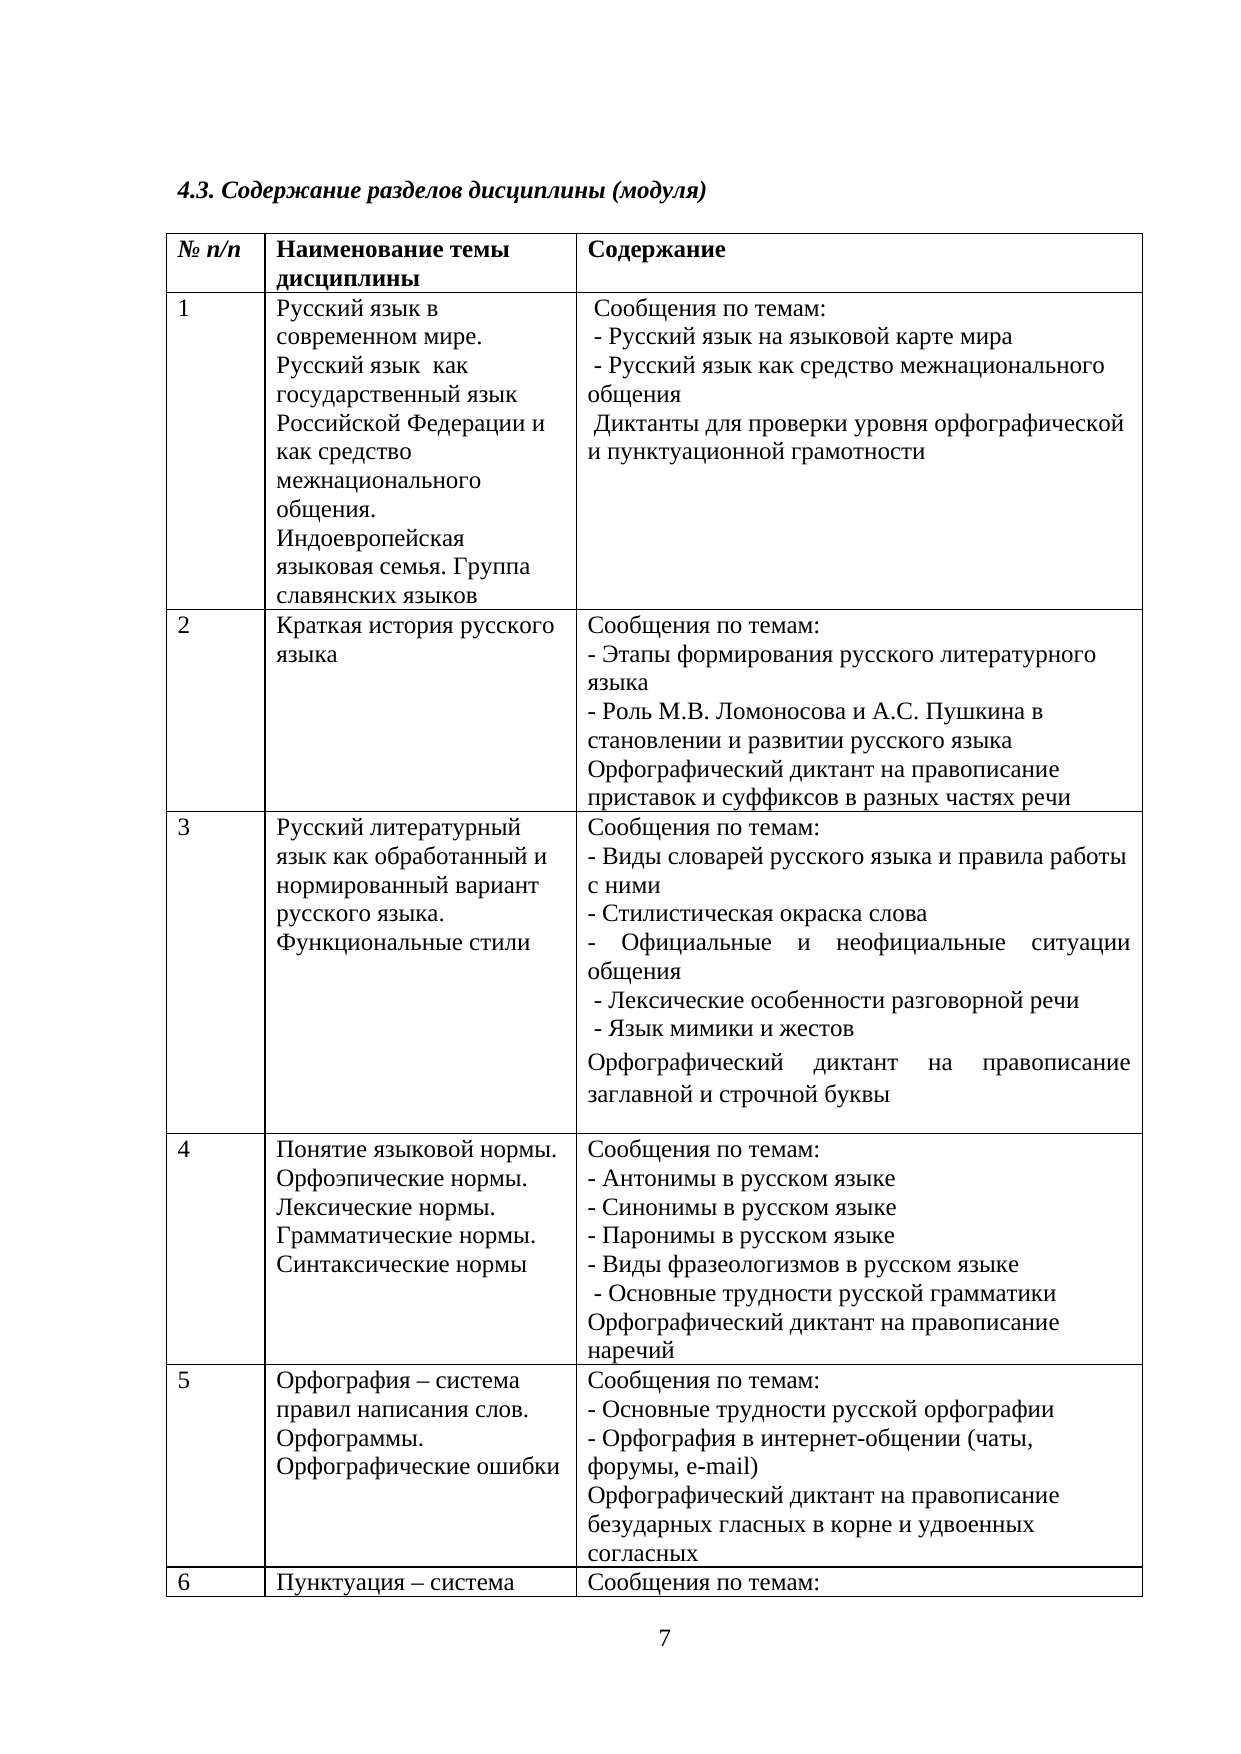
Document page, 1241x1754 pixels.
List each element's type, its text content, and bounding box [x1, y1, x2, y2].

table_cell 6 [167, 1568, 264, 1596]
text 4.3. Содержание разделов дисциплины (модуля) [177, 176, 1152, 204]
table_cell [266, 1568, 576, 1596]
table_header Содержание [577, 234, 1142, 292]
table_cell Сообщения по темам: - Виды словарей русского языка и правила работы с ними - Стилистическая окраска слова - Официальные и неофициальные ситуации общения - Лексические особенности разговорной речи - Язык мимики и жестов Орфографический диктант на правописание заглавной и строчной буквы [577, 812, 1142, 1133]
table_cell Сообщения по темам: - Основные трудности русской орфографии - Орфография в интернет-общении (чаты, форумы, e-mail) Орфографический диктант на правописание безударных гласных в корне и удвоенных согласных [577, 1365, 1142, 1566]
table_header Наименование темы дисциплины [266, 234, 576, 292]
table_cell Сообщения по темам: - Русский язык на языковой карте мира - Русский язык как средство межнационального общения Диктанты для проверки уровня орфографической и пунктуационной грамотности [577, 293, 1142, 609]
table_cell Сообщения по темам: - Антонимы в русском языке - Синонимы в русском языке - Паронимы в русском языке - Виды фразеологизмов в русском языке - Основные трудности русской грамматики Орфографический диктант на правописание наречий [577, 1134, 1142, 1364]
table_cell Понятие языковой нормы. Орфоэпические нормы. Лексические нормы. Грамматические нормы. Синтаксические нормы [266, 1134, 576, 1364]
table_cell 3 [167, 812, 264, 1133]
table_cell 5 [167, 1365, 264, 1566]
table_header № п/п [167, 234, 264, 292]
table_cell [577, 1568, 1142, 1596]
table_cell Сообщения по темам: - Этапы формирования русского литературного языка - Роль М.В. Ломоносова и А.С. Пушкина в становлении и развитии русского языка Орфографический диктант на правописание приставок и суффиксов в разных частях речи [577, 610, 1142, 811]
table_cell Русский литературный язык как обработанный и нормированный вариант русского языка. Функциональные стили [266, 812, 576, 1133]
table_cell Краткая история русского языка [266, 610, 576, 811]
table_cell Орфография – система правил написания слов. Орфограммы. Орфографические ошибки [266, 1365, 576, 1566]
table_cell 2 [167, 610, 264, 811]
table_cell 1 [167, 293, 264, 609]
table_cell 4 [167, 1134, 264, 1364]
table_cell Русский язык в современном мире. Русский язык как государственный язык Российской Федерации и как средство межнационального общения. Индоевропейская языковая семья. Группа славянских языков [266, 293, 576, 609]
